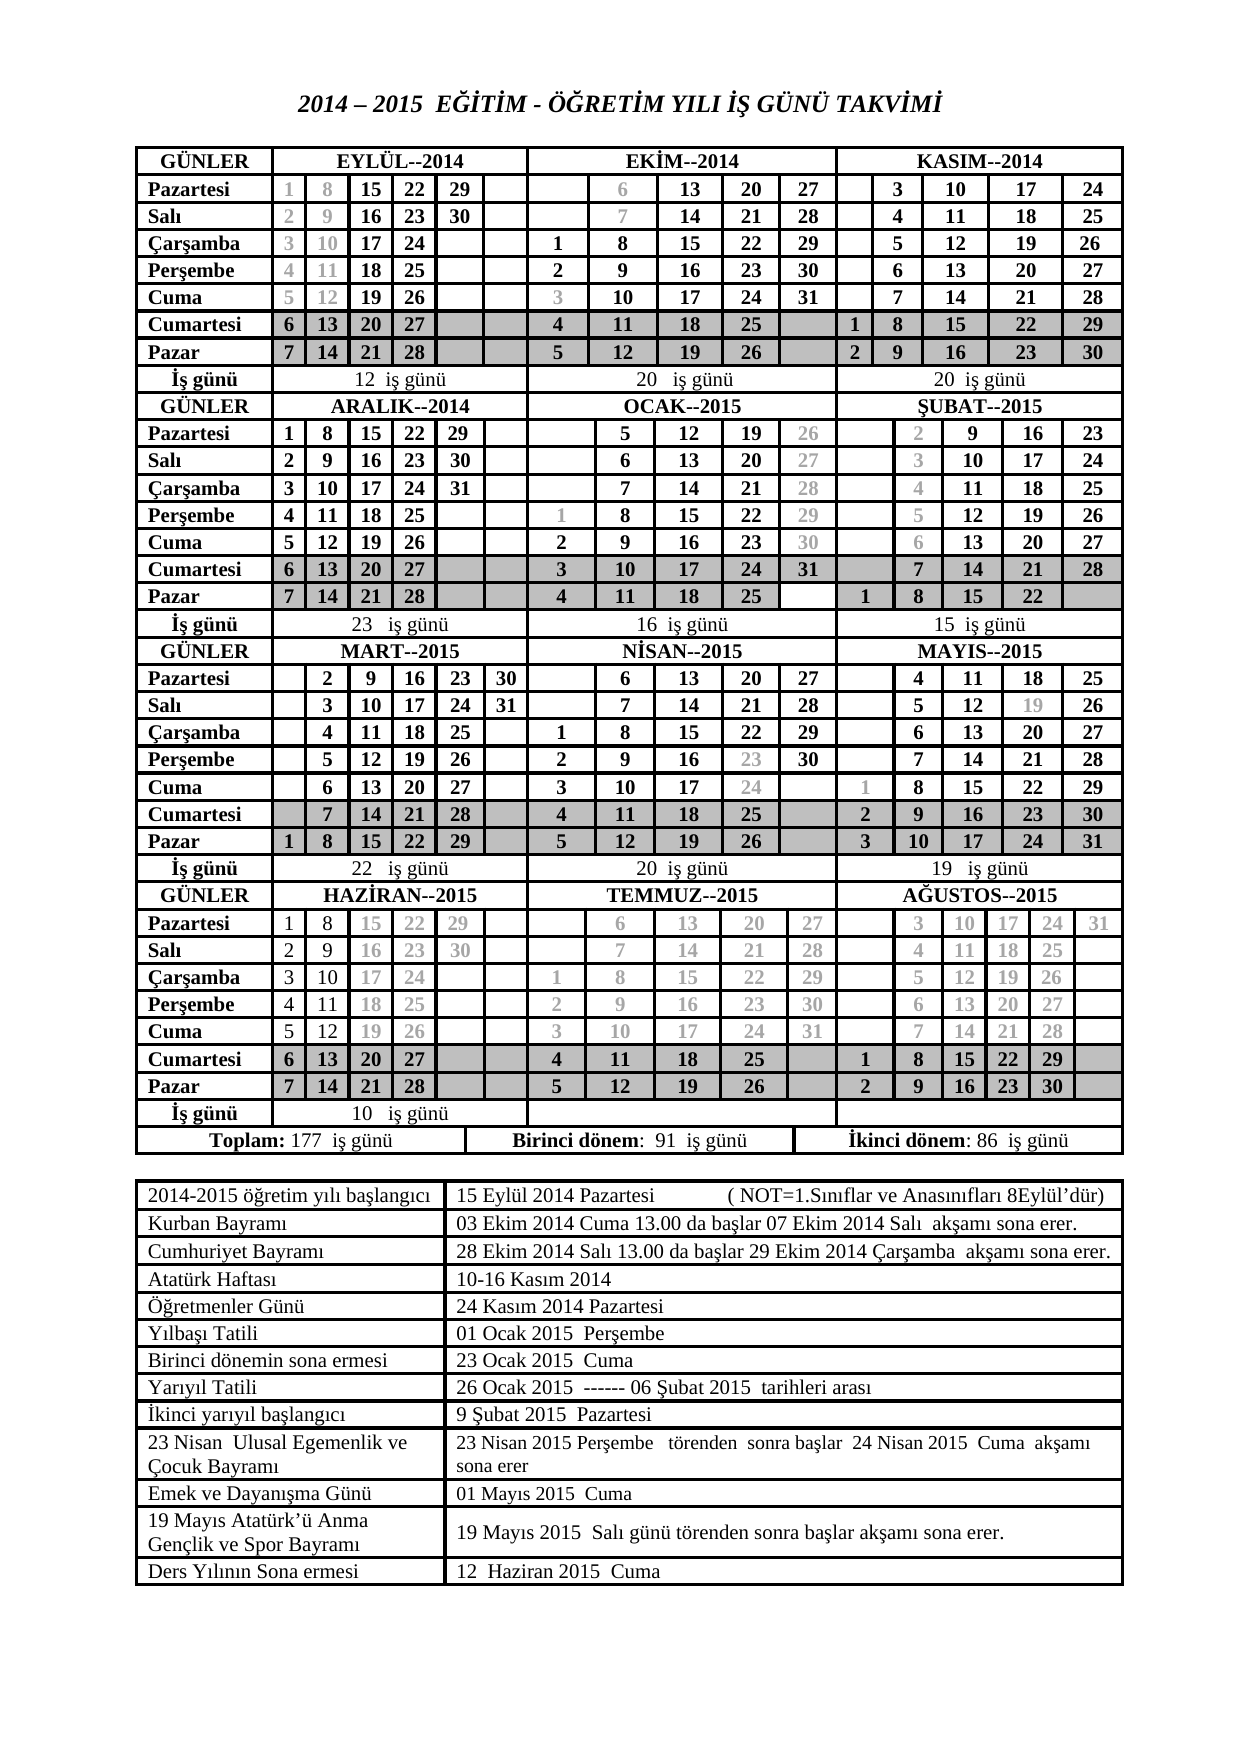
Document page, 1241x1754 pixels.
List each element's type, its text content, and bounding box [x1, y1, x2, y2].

table_cell İş günü [138, 1101, 271, 1125]
table_cell 9 [307, 204, 347, 228]
table_cell 20 [722, 911, 786, 934]
table_cell 17 [351, 965, 391, 989]
table_cell Cumartesi [138, 557, 271, 581]
table_cell [274, 775, 304, 799]
table_cell 10 [924, 176, 987, 201]
table_cell Cuma [138, 285, 271, 309]
table_cell 31 [781, 285, 835, 309]
table_cell 25 [1064, 204, 1121, 228]
table_cell 7 [896, 1019, 941, 1043]
table_cell 22 [394, 829, 434, 853]
table_cell 4 [896, 938, 941, 962]
table_cell 10 [307, 231, 347, 255]
table_cell Cumartesi [138, 1046, 271, 1071]
table_cell 23 [1064, 421, 1121, 445]
table_cell 27 [789, 911, 835, 934]
table_cell [438, 313, 482, 336]
table_cell 13 [307, 313, 347, 336]
table_cell 22 iş günü [274, 856, 526, 880]
table_cell [838, 258, 871, 282]
table_cell 18 [351, 992, 391, 1016]
table_cell 18 [351, 503, 391, 527]
table_cell 23 [724, 258, 778, 282]
table_cell [838, 204, 871, 228]
table_cell GÜNLER [138, 639, 271, 663]
table_cell 30 [1031, 1074, 1073, 1098]
table_cell 15 [351, 421, 391, 445]
table_cell [838, 666, 892, 690]
table_cell 12 Haziran 2015 Cuma [447, 1559, 1121, 1583]
table_cell Pazartesi [138, 911, 271, 934]
table_cell HAZİRAN--2015 [274, 883, 526, 907]
table_cell 29 [1064, 775, 1121, 799]
table_cell [781, 775, 835, 799]
table_cell 22 [724, 720, 778, 744]
table_cell GÜNLER [138, 394, 271, 418]
table_cell [1064, 584, 1121, 608]
table_cell 15 [944, 584, 1001, 608]
table_cell 16 [656, 748, 721, 771]
table_cell [529, 1101, 835, 1125]
table_cell 20 [351, 1046, 391, 1071]
table_cell İş günü [138, 367, 271, 391]
table_cell 2 [529, 530, 594, 554]
table_cell 22 [394, 421, 434, 445]
table_cell 27 [394, 557, 434, 581]
table_cell 2 [274, 448, 304, 472]
table_cell [486, 503, 526, 527]
table_cell 14 [307, 340, 347, 364]
table_cell 01 Mayıs 2015 Cuma [447, 1481, 1121, 1505]
table_cell 10 [597, 775, 653, 799]
table_cell 13 [351, 775, 391, 799]
table_cell 13 [944, 720, 1001, 744]
table_cell 1 [274, 176, 304, 201]
table_cell 19 [659, 340, 721, 364]
table_cell Kurban Bayramı [138, 1211, 443, 1235]
table_cell 13 [659, 176, 721, 201]
table_cell 19 [656, 1074, 719, 1098]
table_cell 6 [274, 1046, 304, 1071]
table_cell [529, 448, 594, 472]
table_cell 2 [307, 666, 347, 690]
table_cell Pazar [138, 1074, 271, 1098]
table_cell 13 [656, 666, 721, 690]
table_cell 18 [656, 1046, 719, 1071]
table_cell [438, 1046, 483, 1071]
table_cell 16 [944, 1074, 984, 1098]
table_cell Toplam: 177 iş günü [138, 1128, 464, 1152]
table_cell 16 [944, 802, 1001, 826]
table_cell 22 [1004, 584, 1061, 608]
table_cell 12 iş günü [274, 367, 526, 391]
table_cell [838, 476, 892, 499]
table_cell 12 [944, 693, 1001, 717]
table_cell Pazar [138, 340, 271, 364]
table_cell 22 [988, 1046, 1028, 1071]
table_cell [838, 992, 892, 1016]
table_cell ARALIK--2014 [274, 394, 526, 418]
table_cell 3 [274, 231, 304, 255]
table_cell 31 [486, 693, 526, 717]
table_cell 9 [307, 938, 347, 962]
table_cell 5 [529, 1074, 584, 1098]
table_cell 29 [438, 421, 483, 445]
table_cell 19 [990, 231, 1061, 255]
table_cell Perşembe [138, 748, 271, 771]
table_cell 16 [1004, 421, 1061, 445]
table_cell [529, 938, 584, 962]
table_cell 8 [874, 313, 921, 336]
table_cell 22 [724, 231, 778, 255]
table_cell 1 [529, 231, 587, 255]
table_cell 7 [896, 557, 941, 581]
table_cell 26 [1064, 503, 1121, 527]
table_cell 3 [838, 829, 892, 853]
table_cell [485, 313, 526, 336]
table_cell İş günü [138, 856, 271, 880]
table_cell 8 [597, 503, 653, 527]
table_cell Çarşamba [138, 720, 271, 744]
table_cell 21 [351, 340, 391, 364]
table_cell 14 [659, 204, 721, 228]
table_cell 24 [394, 965, 434, 989]
table_cell 11 [307, 992, 347, 1016]
table_cell 13 [307, 1046, 347, 1071]
table_cell 20 [990, 258, 1061, 282]
table_cell [789, 1046, 835, 1071]
table_cell 27 [438, 775, 483, 799]
table_cell 10 [944, 911, 984, 934]
table_cell 30 [781, 258, 835, 282]
table_cell 8 [307, 421, 347, 445]
table_cell 9 [896, 802, 941, 826]
table_cell 8 [896, 584, 941, 608]
table_cell [486, 1074, 526, 1098]
table_cell 18 [1004, 666, 1061, 690]
table_cell [1076, 992, 1121, 1016]
table_cell 24 Kasım 2014 Pazartesi [447, 1294, 1121, 1318]
table_cell [529, 476, 594, 499]
table_cell 29 [438, 176, 482, 201]
table_cell [486, 911, 526, 934]
table_cell 6 [874, 258, 921, 282]
table_cell 28 [1064, 748, 1121, 771]
table_cell 20 [1004, 720, 1061, 744]
table_cell Cumartesi [138, 313, 271, 336]
table_cell 15 [351, 911, 391, 934]
table_cell 24 [724, 285, 778, 309]
table_cell 21 [394, 802, 434, 826]
table_cell [438, 965, 483, 989]
table_cell [838, 938, 892, 962]
table_cell 27 [781, 448, 835, 472]
table_cell 23 [1004, 802, 1061, 826]
table_cell 6 [274, 557, 304, 581]
table_cell 13 [307, 557, 347, 581]
table_cell 7 [597, 693, 653, 717]
table_cell 22 [394, 176, 434, 201]
table_cell 15 [351, 176, 391, 201]
table_cell [274, 720, 304, 744]
table_cell 1 [529, 965, 584, 989]
table_cell 9 [307, 448, 347, 472]
table_cell [486, 448, 526, 472]
table_cell MAYIS--2015 [838, 639, 1121, 663]
table_cell 14 [944, 748, 1001, 771]
table_cell 28 [1064, 285, 1121, 309]
table_cell 17 [656, 775, 721, 799]
table_cell 19 Mayıs 2015 Salı günü törenden sonra başlar akşamı sona erer. [447, 1508, 1121, 1556]
table_cell Salı [138, 938, 271, 962]
table_cell 3 [307, 693, 347, 717]
table_cell 25 [724, 313, 778, 336]
table_cell 30 [438, 448, 483, 472]
table_cell [1076, 1046, 1121, 1071]
table_cell 29 [1064, 313, 1121, 336]
table_cell [1076, 965, 1121, 989]
table_cell Yarıyıl Tatili [138, 1375, 443, 1399]
table_cell [486, 775, 526, 799]
table_cell 26 [394, 1019, 434, 1043]
table_cell 2 [274, 938, 304, 962]
table_cell 6 [597, 666, 653, 690]
table_cell 26 Ocak 2015 ------ 06 Şubat 2015 tarihleri arası [447, 1375, 1121, 1399]
table_cell 13 [656, 448, 721, 472]
table_cell NİSAN--2015 [529, 639, 835, 663]
table_cell ŞUBAT--2015 [838, 394, 1121, 418]
table_cell 21 [990, 285, 1061, 309]
table_cell 8 [307, 176, 347, 201]
table_cell 10 [587, 1019, 653, 1043]
table_cell [838, 911, 892, 934]
table_cell [781, 802, 835, 826]
table_cell 23 [394, 204, 434, 228]
table_cell 17 [656, 1019, 719, 1043]
table_cell 10 [590, 285, 656, 309]
table_cell 9 Şubat 2015 Pazartesi [447, 1403, 1121, 1426]
table_cell 26 [722, 1074, 786, 1098]
table_cell 10 iş günü [274, 1101, 526, 1125]
table_cell 14 [656, 693, 721, 717]
table_cell 28 [781, 204, 835, 228]
table_cell 28 [789, 938, 835, 962]
table_cell 7 [274, 1074, 304, 1098]
table_cell 11 [924, 204, 987, 228]
table_cell Salı [138, 693, 271, 717]
table_cell 15 [944, 775, 1001, 799]
table_cell 26 [394, 530, 434, 554]
table_cell Cumhuriyet Bayramı [138, 1238, 443, 1263]
table_cell [486, 530, 526, 554]
table_cell 1 [529, 503, 594, 527]
table_cell 4 [896, 476, 941, 499]
table_cell [529, 693, 594, 717]
table_cell İkinci yarıyıl başlangıcı [138, 1403, 443, 1426]
table_cell 15 [944, 1046, 984, 1071]
table_cell 25 [722, 1046, 786, 1071]
table_cell [486, 748, 526, 771]
table_cell 24 [394, 476, 434, 499]
table_cell [838, 748, 892, 771]
table_cell [486, 557, 526, 581]
table_cell 10 [896, 829, 941, 853]
table_cell 15 [656, 503, 721, 527]
table_cell 23 Nisan 2015 Perşembe törenden sonra başlar 24 Nisan 2015 Cuma akşamı sona erer [447, 1430, 1121, 1478]
table_cell Cuma [138, 1019, 271, 1043]
table_cell [438, 1074, 483, 1098]
table_cell 24 [724, 775, 778, 799]
table_cell 23 Nisan Ulusal Egemenlik ve Çocuk Bayramı [138, 1430, 443, 1478]
table_cell 5 [529, 340, 587, 364]
table_cell [486, 476, 526, 499]
table_cell Ders Yılının Sona ermesi [138, 1559, 443, 1583]
table_cell [838, 503, 892, 527]
table_cell [838, 693, 892, 717]
table_cell 14 [307, 584, 347, 608]
table_cell [438, 258, 482, 282]
table_cell 6 [896, 720, 941, 744]
table_cell 7 [307, 802, 347, 826]
table_cell 6 [590, 176, 656, 201]
table_cell 3 [896, 448, 941, 472]
table_cell 22 [722, 965, 786, 989]
table_cell 12 [944, 503, 1001, 527]
table_cell 27 [781, 666, 835, 690]
table_cell 24 [722, 1019, 786, 1043]
table_cell 31 [789, 1019, 835, 1043]
table_cell 26 [1064, 231, 1121, 255]
table_cell 25 [1031, 938, 1073, 962]
table_cell 27 [1064, 720, 1121, 744]
table_cell 11 [597, 584, 653, 608]
table_cell 20 [351, 557, 391, 581]
table_cell 7 [896, 748, 941, 771]
table_cell [486, 584, 526, 608]
table_cell 19 [351, 285, 391, 309]
table_cell 15 [656, 720, 721, 744]
table_cell 20 [394, 775, 434, 799]
table_cell 15 [351, 829, 391, 853]
table_cell 12 [944, 965, 984, 989]
table_cell [1076, 1019, 1121, 1043]
table_cell 18 [990, 204, 1061, 228]
table_cell 7 [597, 476, 653, 499]
table_cell 12 [656, 421, 721, 445]
table_cell 15 [656, 965, 719, 989]
table_cell [486, 938, 526, 962]
table_cell [438, 285, 482, 309]
table_cell 2 [529, 258, 587, 282]
table_cell 21 [722, 938, 786, 962]
table_cell 17 [1004, 448, 1061, 472]
table_cell Cumartesi [138, 802, 271, 826]
table_header KASIM--2014 [838, 149, 1121, 173]
table_cell 8 [597, 720, 653, 744]
table_cell [438, 530, 483, 554]
table_cell 3 [274, 965, 304, 989]
table_cell 2 [274, 204, 304, 228]
table_cell 25 [394, 503, 434, 527]
table_cell 20 [724, 666, 778, 690]
table_cell 30 [438, 938, 483, 962]
table_cell 5 [597, 421, 653, 445]
table_cell 5 [896, 503, 941, 527]
table_cell [438, 503, 483, 527]
table_cell Emek ve Dayanışma Günü [138, 1481, 443, 1505]
table_cell 13 [944, 992, 984, 1016]
table_cell 14 [924, 285, 987, 309]
table_cell 16 [924, 340, 987, 364]
table_cell 12 [307, 285, 347, 309]
table_cell 7 [274, 340, 304, 364]
table_cell 1 [274, 421, 304, 445]
table_cell [529, 666, 594, 690]
table_cell 26 [724, 829, 778, 853]
table_cell GÜNLER [138, 883, 271, 907]
table_cell 27 [1064, 530, 1121, 554]
table_cell 4 [274, 503, 304, 527]
table_cell 15 iş günü [838, 611, 1121, 636]
table_cell 25 [394, 258, 434, 282]
table_cell 5 [896, 693, 941, 717]
table_cell 6 [307, 775, 347, 799]
table_cell 4 [896, 666, 941, 690]
table_cell TEMMUZ--2015 [529, 883, 835, 907]
table_cell 22 [1004, 775, 1061, 799]
table_cell 22 [990, 313, 1061, 336]
table_cell 5 [307, 748, 347, 771]
table_cell 23 [990, 340, 1061, 364]
table_cell [781, 340, 835, 364]
table_cell Perşembe [138, 992, 271, 1016]
table_cell 17 [351, 476, 391, 499]
table_cell 24 [1064, 176, 1121, 201]
table_cell 8 [896, 775, 941, 799]
table_cell 23 Ocak 2015 Cuma [447, 1348, 1121, 1372]
table_cell 15 [924, 313, 987, 336]
table_cell 27 [1031, 992, 1073, 1016]
table_cell 2 [896, 421, 941, 445]
table_cell 26 [1064, 693, 1121, 717]
table_cell 12 [307, 530, 347, 554]
table_cell 15 [659, 231, 721, 255]
table_cell [838, 1101, 1121, 1125]
table_cell 25 [724, 584, 778, 608]
table_cell 28 [1031, 1019, 1073, 1043]
table_cell 28 [781, 476, 835, 499]
table_cell Atatürk Haftası [138, 1266, 443, 1291]
table_cell 6 [896, 530, 941, 554]
table_cell 2 [838, 1074, 892, 1098]
table_cell Salı [138, 204, 271, 228]
table_cell [838, 720, 892, 744]
table_cell 30 [789, 992, 835, 1016]
table_cell Cuma [138, 530, 271, 554]
table_cell 8 [307, 911, 347, 934]
table_cell 5 [274, 530, 304, 554]
table_cell 11 [307, 503, 347, 527]
table_cell 30 [781, 530, 835, 554]
table_cell 20 [1004, 530, 1061, 554]
table_cell 12 [307, 1019, 347, 1043]
table_cell [838, 176, 871, 201]
table_cell MART--2015 [274, 639, 526, 663]
table_cell İkinci dönem: 86 iş günü [796, 1128, 1121, 1152]
table_cell 17 [988, 911, 1028, 934]
table_cell 10 [351, 693, 391, 717]
table_cell [1076, 938, 1121, 962]
table_cell 25 [438, 720, 483, 744]
table_cell 21 [351, 584, 391, 608]
table_cell 1 [838, 584, 892, 608]
table_cell [274, 802, 304, 826]
table_cell 17 [990, 176, 1061, 201]
table_cell 14 [351, 802, 391, 826]
table_cell 6 [896, 992, 941, 1016]
table_cell 16 [351, 204, 391, 228]
table_cell 6 [274, 313, 304, 336]
table_header 15 Eylül 2014 Pazartesi ( NOT=1.Sınıflar ve Anasınıfları 8Eylül’dür) [447, 1183, 1121, 1208]
table_cell 9 [896, 1074, 941, 1098]
table_cell 12 [597, 829, 653, 853]
table_cell 30 [438, 204, 482, 228]
table_cell 7 [874, 285, 921, 309]
table_cell 30 [1064, 340, 1121, 364]
table_cell 24 [1064, 448, 1121, 472]
table_cell Yılbaşı Tatili [138, 1321, 443, 1345]
table_cell 11 [597, 802, 653, 826]
table_cell 11 [944, 476, 1001, 499]
table_cell 01 Ocak 2015 Perşembe [447, 1321, 1121, 1345]
table_cell 21 [724, 693, 778, 717]
table_cell [486, 965, 526, 989]
table_cell 10 [597, 557, 653, 581]
table_cell 25 [1064, 476, 1121, 499]
table_cell 30 [781, 748, 835, 771]
table_cell 13 [924, 258, 987, 282]
table_cell [838, 421, 892, 445]
table_cell 4 [529, 1046, 584, 1071]
table_cell [485, 340, 526, 364]
table_cell 21 [1004, 557, 1061, 581]
table_cell [781, 584, 835, 608]
text 2014 – 2015 EĞİTİM - ÖĞRETİM YILI İŞ GÜNÜ TAKVİMİ [148, 89, 1092, 117]
table_cell OCAK--2015 [529, 394, 835, 418]
table_cell 17 [656, 557, 721, 581]
table_cell [789, 1074, 835, 1098]
table_cell 23 iş günü [274, 611, 526, 636]
table_cell Birinci dönem: 91 iş günü [467, 1128, 792, 1152]
table_cell 11 [944, 666, 1001, 690]
table_cell [438, 992, 483, 1016]
table_cell 4 [274, 992, 304, 1016]
table_cell 13 [656, 911, 719, 934]
table_cell 10-16 Kasım 2014 [447, 1266, 1121, 1291]
table_cell [438, 1019, 483, 1043]
table_cell 24 [1004, 829, 1061, 853]
table_cell 21 [988, 1019, 1028, 1043]
table_cell 16 iş günü [529, 611, 835, 636]
table_cell 23 [438, 666, 483, 690]
table_cell 16 [659, 258, 721, 282]
table_cell [486, 1046, 526, 1071]
table_cell [485, 204, 526, 228]
table_cell [529, 176, 587, 201]
table_cell 2 [529, 992, 584, 1016]
table_cell 3 [529, 775, 594, 799]
table_cell 27 [394, 1046, 434, 1071]
table_cell 1 [529, 720, 594, 744]
table_cell 21 [724, 476, 778, 499]
table_cell 28 [394, 584, 434, 608]
table_header 2014-2015 öğretim yılı başlangıcı [138, 1183, 443, 1208]
table_cell [486, 720, 526, 744]
table_cell 23 [394, 448, 434, 472]
table_cell 1 [838, 313, 871, 336]
table_cell [838, 965, 892, 989]
table_cell 29 [781, 503, 835, 527]
table_cell 24 [1031, 911, 1073, 934]
table_cell 1 [838, 775, 892, 799]
table_cell 30 [486, 666, 526, 690]
table_cell 20 [351, 313, 391, 336]
table_cell 24 [438, 693, 483, 717]
table_cell 27 [1064, 258, 1121, 282]
table_cell 11 [944, 938, 984, 962]
table_cell Cuma [138, 775, 271, 799]
table_cell 14 [656, 938, 719, 962]
table_cell [838, 285, 871, 309]
table_cell 25 [724, 802, 778, 826]
table_cell Pazartesi [138, 176, 271, 201]
table_cell Perşembe [138, 503, 271, 527]
table_cell 14 [944, 557, 1001, 581]
table_cell İş günü [138, 611, 271, 636]
table_cell 9 [597, 748, 653, 771]
table_cell [438, 340, 482, 364]
table_cell 22 [724, 503, 778, 527]
table_cell 25 [1064, 666, 1121, 690]
table_cell 5 [896, 965, 941, 989]
table_cell [529, 911, 584, 934]
table_cell 16 [351, 938, 391, 962]
table_cell 03 Ekim 2014 Cuma 13.00 da başlar 07 Ekim 2014 Salı akşamı sona erer. [447, 1211, 1121, 1235]
table_cell 19 Mayıs Atatürk’ü Anma Gençlik ve Spor Bayramı [138, 1508, 443, 1556]
table_cell 7 [590, 204, 656, 228]
table_cell 18 [988, 938, 1028, 962]
table_cell 8 [587, 965, 653, 989]
table_cell 1 [838, 1046, 892, 1071]
table_cell 3 [896, 911, 941, 934]
table_cell [486, 829, 526, 853]
table_cell [529, 204, 587, 228]
table_cell 23 [394, 938, 434, 962]
table_cell [438, 557, 483, 581]
table_cell [486, 1019, 526, 1043]
table_cell [838, 1019, 892, 1043]
table_cell 23 [722, 992, 786, 1016]
table_cell 20 [988, 992, 1028, 1016]
table_cell 19 [988, 965, 1028, 989]
table_cell Perşembe [138, 258, 271, 282]
table_cell [781, 829, 835, 853]
table_cell 12 [587, 1074, 653, 1098]
table_cell 31 [438, 476, 483, 499]
table_cell 10 [307, 965, 347, 989]
table_cell [1076, 1074, 1121, 1098]
table_header EYLÜL--2014 [274, 149, 526, 173]
table_cell 2 [838, 340, 871, 364]
table_cell 18 [656, 802, 721, 826]
table_cell Pazar [138, 829, 271, 853]
table_cell [485, 285, 526, 309]
table_cell 1 [274, 829, 304, 853]
table_cell 4 [874, 204, 921, 228]
table_cell [486, 421, 526, 445]
table_cell [485, 258, 526, 282]
table_cell 23 [988, 1074, 1028, 1098]
table_cell 4 [274, 258, 304, 282]
table_cell Çarşamba [138, 965, 271, 989]
table_cell 19 [1004, 693, 1061, 717]
table_cell 21 [724, 204, 778, 228]
table_header GÜNLER [138, 149, 271, 173]
table_cell 10 [307, 476, 347, 499]
table_cell 5 [874, 231, 921, 255]
table_cell 28 [438, 802, 483, 826]
table_cell 19 [724, 421, 778, 445]
table_cell 18 [659, 313, 721, 336]
table_cell 20 [724, 176, 778, 201]
table_cell 5 [274, 1019, 304, 1043]
table_cell 12 [590, 340, 656, 364]
table_cell 29 [438, 829, 483, 853]
table_cell Pazartesi [138, 666, 271, 690]
table_cell 18 [351, 258, 391, 282]
table_cell [838, 557, 892, 581]
table_cell 16 [656, 530, 721, 554]
table_cell 8 [590, 231, 656, 255]
table_cell 24 [724, 557, 778, 581]
table_cell 27 [394, 313, 434, 336]
table_cell 8 [307, 829, 347, 853]
table_cell AĞUSTOS--2015 [838, 883, 1121, 907]
table_cell 14 [656, 476, 721, 499]
table_cell [485, 176, 526, 201]
table_cell [486, 802, 526, 826]
table_cell [274, 666, 304, 690]
table_cell [274, 748, 304, 771]
table_cell 31 [1064, 829, 1121, 853]
table_cell 17 [394, 693, 434, 717]
table_cell 30 [1064, 802, 1121, 826]
table_cell 14 [307, 1074, 347, 1098]
table_cell 25 [394, 992, 434, 1016]
table_cell 16 [656, 992, 719, 1016]
table_cell [838, 530, 892, 554]
table_cell Çarşamba [138, 231, 271, 255]
table_cell 20 iş günü [529, 856, 835, 880]
table_cell 20 [724, 448, 778, 472]
table_cell 21 [351, 1074, 391, 1098]
table_cell 28 [1064, 557, 1121, 581]
table_cell 11 [590, 313, 656, 336]
table_cell 9 [590, 258, 656, 282]
table_cell 18 [394, 720, 434, 744]
table_cell 4 [307, 720, 347, 744]
table_cell 17 [944, 829, 1001, 853]
table_cell 17 [659, 285, 721, 309]
table_cell 28 [781, 693, 835, 717]
table_cell 7 [587, 938, 653, 962]
table_cell Birinci dönemin sona ermesi [138, 1348, 443, 1372]
table_cell [485, 231, 526, 255]
table_cell 19 [351, 1019, 391, 1043]
table_cell 23 [724, 748, 778, 771]
table_cell Pazar [138, 584, 271, 608]
table_cell 5 [274, 285, 304, 309]
table_header EKİM--2014 [529, 149, 835, 173]
table_cell 18 [656, 584, 721, 608]
table_cell 28 [394, 1074, 434, 1098]
table_cell 11 [307, 258, 347, 282]
table_cell 3 [274, 476, 304, 499]
table_cell 6 [597, 448, 653, 472]
table_cell 5 [529, 829, 594, 853]
table_cell 23 [724, 530, 778, 554]
table_cell 2 [838, 802, 892, 826]
table_cell 10 [944, 448, 1001, 472]
table_cell 9 [597, 530, 653, 554]
table_cell 26 [1031, 965, 1073, 989]
table_cell 11 [351, 720, 391, 744]
table_cell [781, 313, 835, 336]
table_cell 9 [587, 992, 653, 1016]
table_cell 6 [587, 911, 653, 934]
table_cell 18 [1004, 476, 1061, 499]
table_cell 11 [587, 1046, 653, 1071]
table_cell 27 [781, 176, 835, 201]
table_cell 28 [394, 340, 434, 364]
table_cell 12 [924, 231, 987, 255]
table_cell 3 [529, 285, 587, 309]
table_cell 20 iş günü [529, 367, 835, 391]
table_cell 9 [351, 666, 391, 690]
table_cell 3 [529, 557, 594, 581]
table_cell 9 [944, 421, 1001, 445]
table_cell 19 [351, 530, 391, 554]
table_cell 31 [781, 557, 835, 581]
table_cell 26 [394, 285, 434, 309]
table_cell 29 [438, 911, 483, 934]
table_cell 26 [438, 748, 483, 771]
table_cell 14 [944, 1019, 984, 1043]
table_cell 19 iş günü [838, 856, 1121, 880]
table_cell 19 [1004, 503, 1061, 527]
table_cell 20 iş günü [838, 367, 1121, 391]
table_cell 7 [274, 584, 304, 608]
table_cell 4 [529, 313, 587, 336]
table_cell 19 [394, 748, 434, 771]
table_cell 26 [781, 421, 835, 445]
table_cell Öğretmenler Günü [138, 1294, 443, 1318]
table_cell 2 [529, 748, 594, 771]
table_cell 29 [1031, 1046, 1073, 1071]
table_cell 8 [896, 1046, 941, 1071]
table_cell [838, 448, 892, 472]
table_cell Salı [138, 448, 271, 472]
table_cell [486, 992, 526, 1016]
table_cell 21 [1004, 748, 1061, 771]
table_cell 12 [351, 748, 391, 771]
table_cell 26 [724, 340, 778, 364]
table_cell 31 [1076, 911, 1121, 934]
table_cell 19 [656, 829, 721, 853]
table_cell 17 [351, 231, 391, 255]
table_cell 1 [274, 911, 304, 934]
table_cell 29 [781, 231, 835, 255]
table_cell 4 [529, 802, 594, 826]
table_cell 3 [874, 176, 921, 201]
table_cell 16 [351, 448, 391, 472]
table_cell 16 [394, 666, 434, 690]
table_cell [529, 421, 594, 445]
table_cell 28 Ekim 2014 Salı 13.00 da başlar 29 Ekim 2014 Çarşamba akşamı sona erer. [447, 1238, 1121, 1263]
table_cell Pazartesi [138, 421, 271, 445]
table_cell 4 [529, 584, 594, 608]
table_cell 29 [781, 720, 835, 744]
table_cell 24 [394, 231, 434, 255]
table_cell [438, 231, 482, 255]
table_cell [438, 584, 483, 608]
table_cell 13 [944, 530, 1001, 554]
table_cell 9 [874, 340, 921, 364]
table_cell 29 [789, 965, 835, 989]
table_cell Çarşamba [138, 476, 271, 499]
table_cell [838, 231, 871, 255]
table_cell 3 [529, 1019, 584, 1043]
table_cell [274, 693, 304, 717]
table_cell 22 [394, 911, 434, 934]
